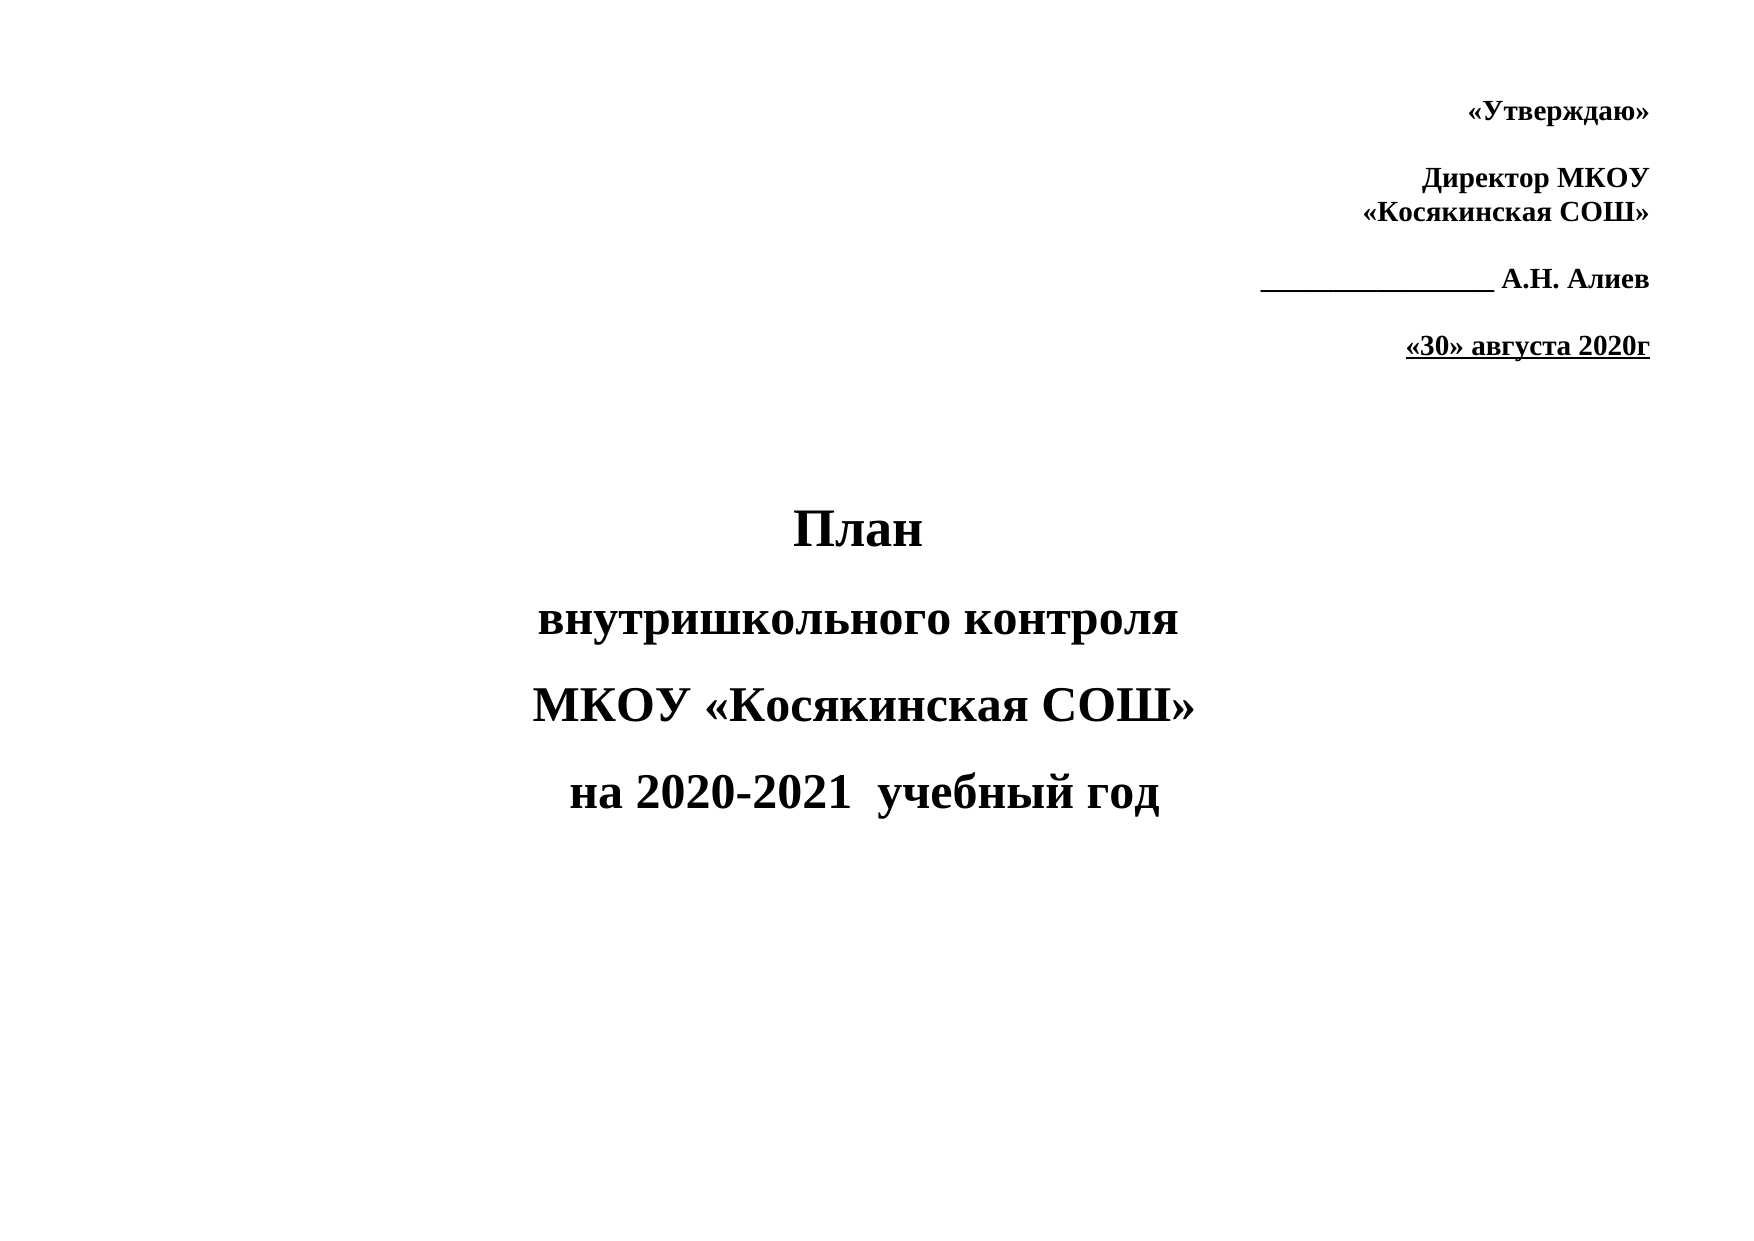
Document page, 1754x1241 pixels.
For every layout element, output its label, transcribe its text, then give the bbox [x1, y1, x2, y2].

text внутришкольного контроля [67, 588, 1650, 646]
text План [67, 496, 1650, 558]
title ________________ А.Н. Алиев [67, 261, 1650, 294]
title «Утверждаю» [67, 93, 1650, 127]
text на 2020-2021 учебный год [67, 762, 1650, 819]
title «Косякинская СОШ» [67, 194, 1650, 227]
text МКОУ «Косякинская СОШ» [67, 675, 1650, 732]
title Директор МКОУ [67, 160, 1650, 194]
title «30» августа 2020г [67, 328, 1650, 361]
